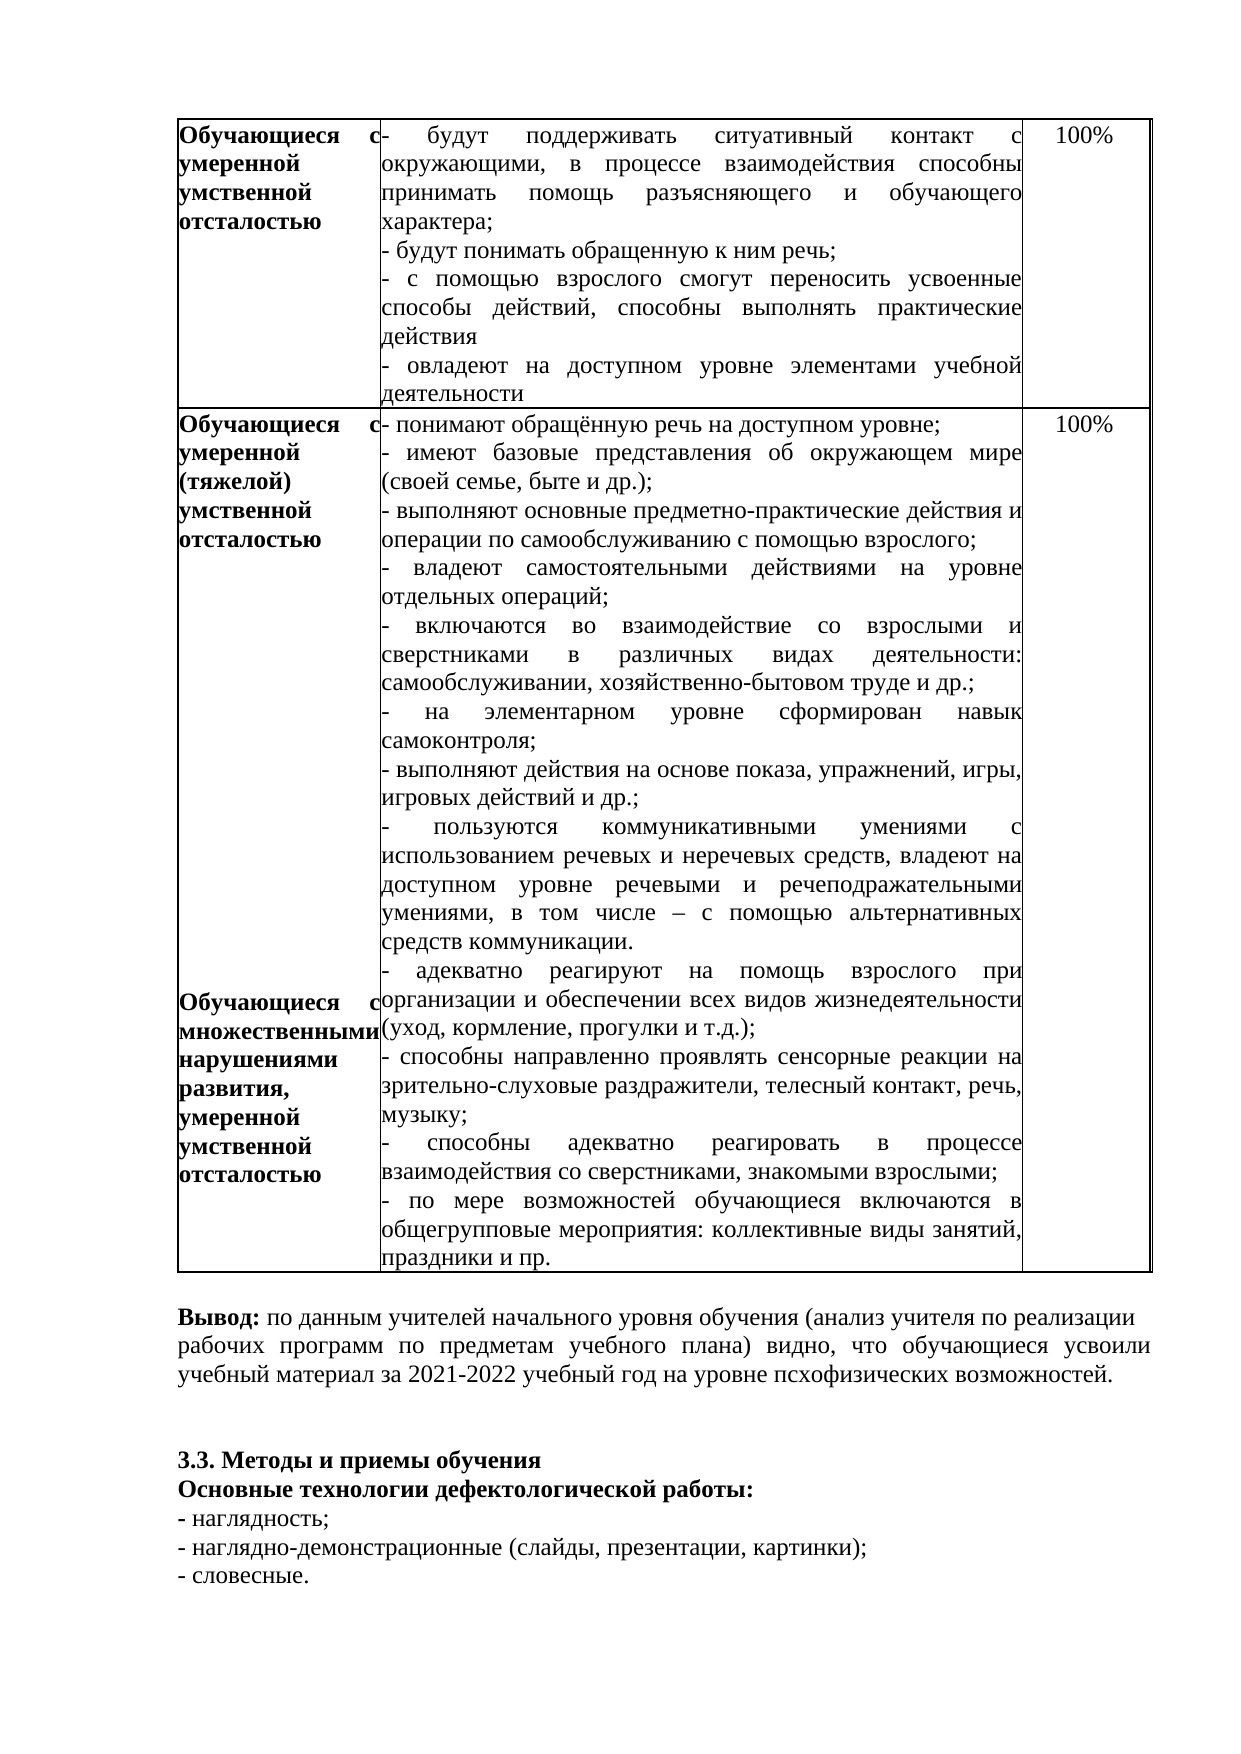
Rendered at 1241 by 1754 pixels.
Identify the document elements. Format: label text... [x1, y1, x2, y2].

text - наглядно-демонстрационные (слайды, презентации, картинки); [177, 1532, 1152, 1560]
table_cell 100% [1023, 120, 1149, 407]
table_cell Обучающиеся с умеренной умственной отсталостью [179, 120, 380, 407]
text Вывод: по данным учителей начального уровня обучения (анализ учителя по реализации рабочих программ по предметам учебного плана) видно, что обучающиеся усвоили учебный материал за 2021-2022 учебный год на уровне псхофизических возможностей. [177, 1302, 1152, 1388]
text - словесные. [177, 1560, 1152, 1589]
text - наглядность; [177, 1503, 1152, 1532]
table_cell Обучающиеся с умеренной (тяжелой) умственной отсталостью Обучающиеся с множественными нарушениями развития, умеренной умственной отсталостью [179, 409, 380, 1271]
table_cell - понимают обращённую речь на доступном уровне; - имеют базовые представления об окружающем мире (своей семье, быте и др.); - выполняют основные предметно-практические действия и операции по самообслуживанию с помощью взрослого; - владеют самостоятельными действиями на уровне отдельных операций; - включаются во взаимодействие со взрослыми и сверстниками в различных видах деятельности: самообслуживании, хозяйственно-бытовом труде и др.; - на элементарном уровне сформирован навык самоконтроля; - выполняют действия на основе показа, упражнений, игры, игровых действий и др.; - пользуются коммуникативными умениями с использованием речевых и неречевых средств, владеют на доступном уровне речевыми и речеподражательными умениями, в том числе – с помощью альтернативных средств коммуникации. - адекватно реагируют на помощь взрослого при организации и обеспечении всех видов жизнедеятельности (уход, кормление, прогулки и т.д.); - способны направленно проявлять сенсорные реакции на зрительно-слуховые раздражители, телесный контакт, речь, музыку; - способны адекватно реагировать в процессе взаимодействия со сверстниками, знакомыми взрослыми; - по мере возможностей обучающиеся включаются в общегрупповые мероприятия: коллективные виды занятий, праздники и пр. [381, 409, 1022, 1271]
text Основные технологии дефектологической работы: [177, 1474, 1152, 1503]
table_cell 100% [1023, 409, 1149, 1271]
text 3.3. Методы и приемы обучения [177, 1445, 1152, 1474]
table_cell - будут поддерживать ситуативный контакт с окружающими, в процессе взаимодействия способны принимать помощь разъясняющего и обучающего характера; - будут понимать обращенную к ним речь; - с помощью взрослого смогут переносить усвоенные способы действий, способны выполнять практические действия - овладеют на доступном уровне элементами учебной деятельности [381, 120, 1022, 407]
